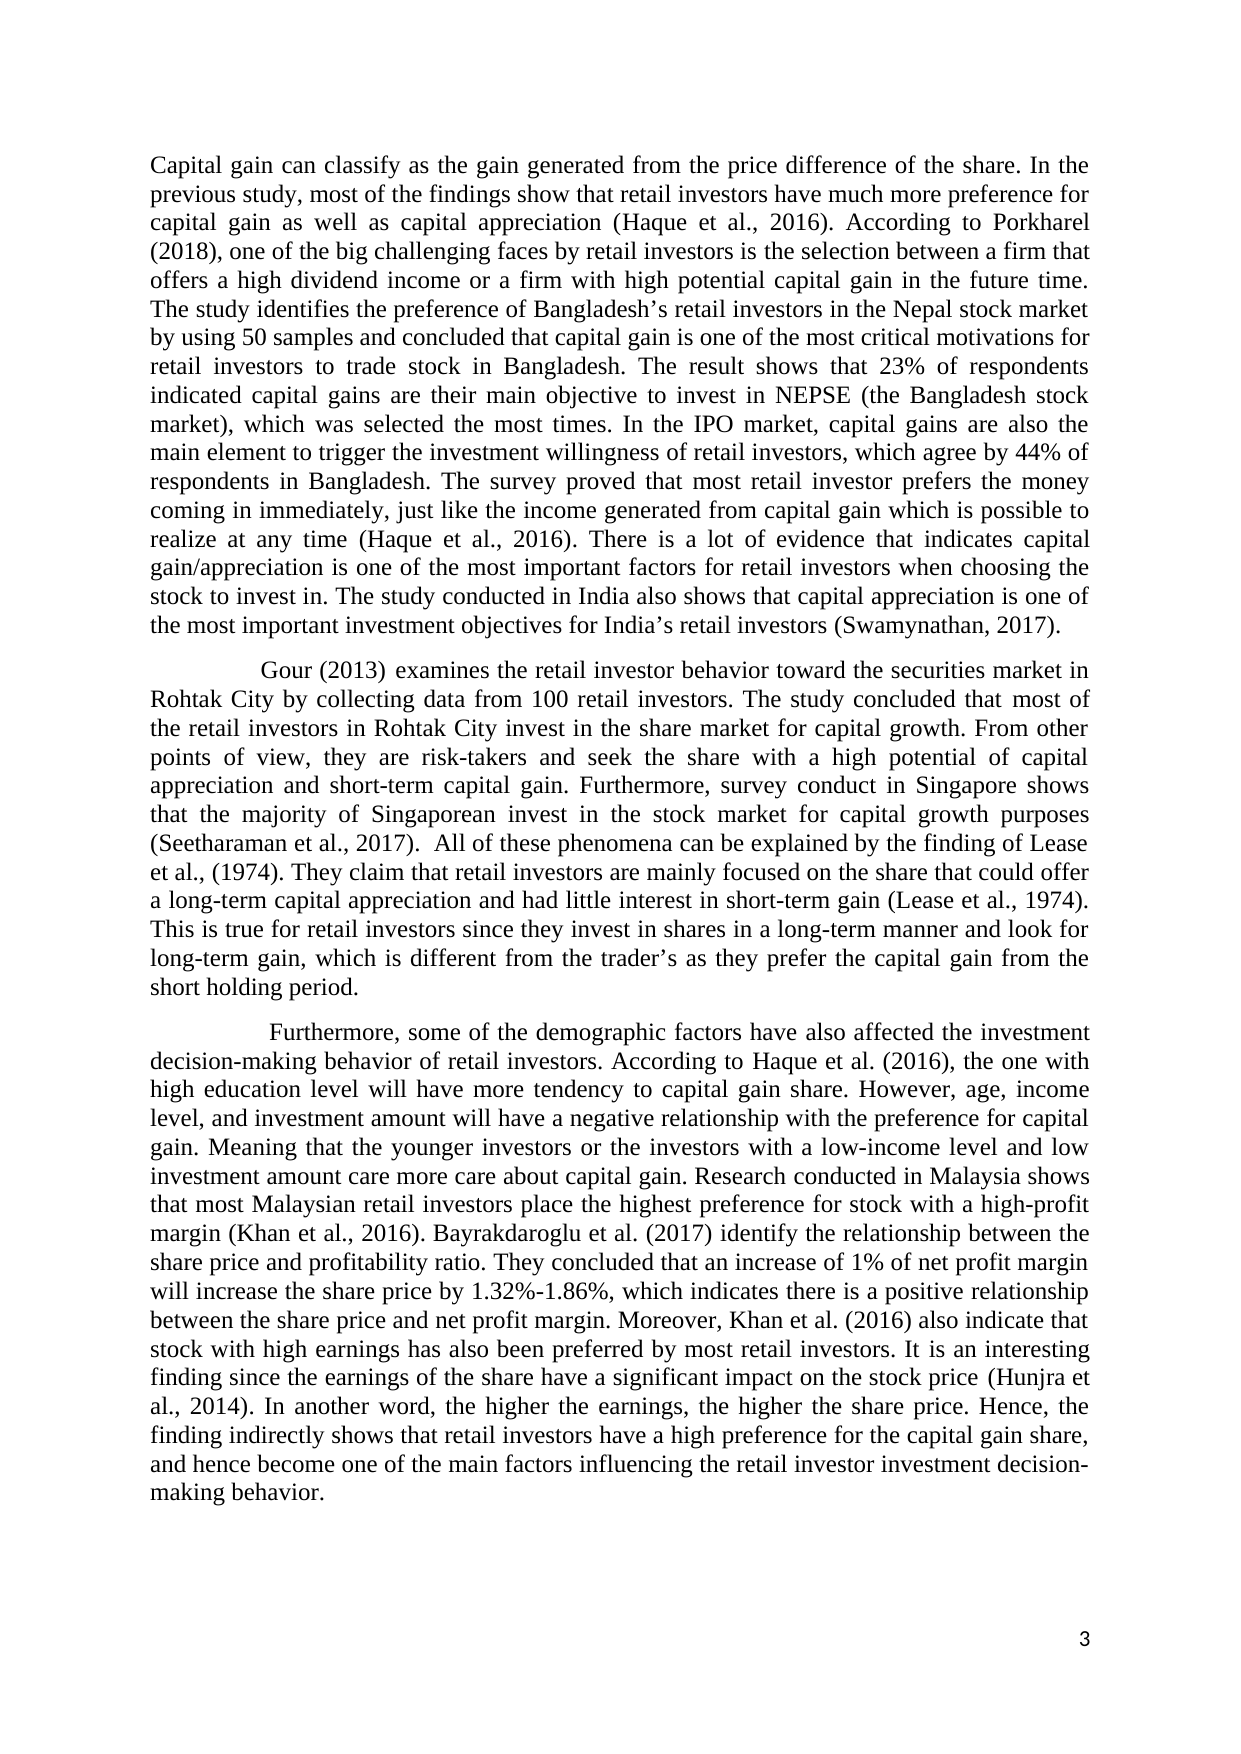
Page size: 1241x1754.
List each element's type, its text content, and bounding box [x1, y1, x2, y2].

text Gour (2013) examines the retail investor behavior toward the securities market in Rohtak City by collecting data from 100 retail investors. The study concluded that most of the retail investors in Rohtak City invest in the share market for capital growth. From other points of view, they are risk-takers and seek the share with a high potential of capital appreciation and short-term capital gain. Furthermore, survey conduct in Singapore shows that the majority of Singaporean invest in the stock market for capital growth purposes (Seetharaman et al., 2017). All of these phenomena can be explained by the finding of Lease et al., (1974). They claim that retail investors are mainly focused on the share that could offer a long-term capital appreciation and had little interest in short-term gain (Lease et al., 1974). This is true for retail investors since they invest in shares in a long-term manner and look for long-term gain, which is different from the trader’s as they prefer the capital gain from the short holding period. [150, 655, 1090, 1000]
text Furthermore, some of the demographic factors have also affected the investment decision-making behavior of retail investors. According to Haque et al. (2016), the one with high education level will have more tendency to capital gain share. However, age, income level, and investment amount will have a negative relationship with the preference for capital gain. Meaning that the younger investors or the investors with a low-income level and low investment amount care more care about capital gain. Research conducted in Malaysia shows that most Malaysian retail investors place the highest preference for stock with a high-profit margin (Khan et al., 2016). Bayrakdaroglu et al. (2017) identify the relationship between the share price and profitability ratio. They concluded that an increase of 1% of net profit margin will increase the share price by 1.32%-1.86%, which indicates there is a positive relationship between the share price and net profit margin. Moreover, Khan et al. (2016) also indicate that stock with high earnings has also been preferred by most retail investors. It is an interesting finding since the earnings of the share have a significant impact on the stock price (Hunjra et al., 2014). In another word, the higher the earnings, the higher the share price. Hence, the finding indirectly shows that retail investors have a high preference for the capital gain share, and hence become one of the main factors influencing the retail investor investment decision-making behavior. [150, 1017, 1090, 1506]
text Capital gain can classify as the gain generated from the price difference of the share. In the previous study, most of the findings show that retail investors have much more preference for capital gain as well as capital appreciation (Haque et al., 2016). According to Porkharel (2018), one of the big challenging faces by retail investors is the selection between a firm that offers a high dividend income or a firm with high potential capital gain in the future time. The study identifies the preference of Bangladesh’s retail investors in the Nepal stock market by using 50 samples and concluded that capital gain is one of the most critical motivations for retail investors to trade stock in Bangladesh. The result shows that 23% of respondents indicated capital gains are their main objective to invest in NEPSE (the Bangladesh stock market), which was selected the most times. In the IPO market, capital gains are also the main element to trigger the investment willingness of retail investors, which agree by 44% of respondents in Bangladesh. The survey proved that most retail investor prefers the money coming in immediately, just like the income generated from capital gain which is possible to realize at any time (Haque et al., 2016). There is a lot of evidence that indicates capital gain/appreciation is one of the most important factors for retail investors when choosing the stock to invest in. The study conducted in India also shows that capital appreciation is one of the most important investment objectives for India’s retail investors (Swamynathan, 2017). [150, 150, 1090, 639]
